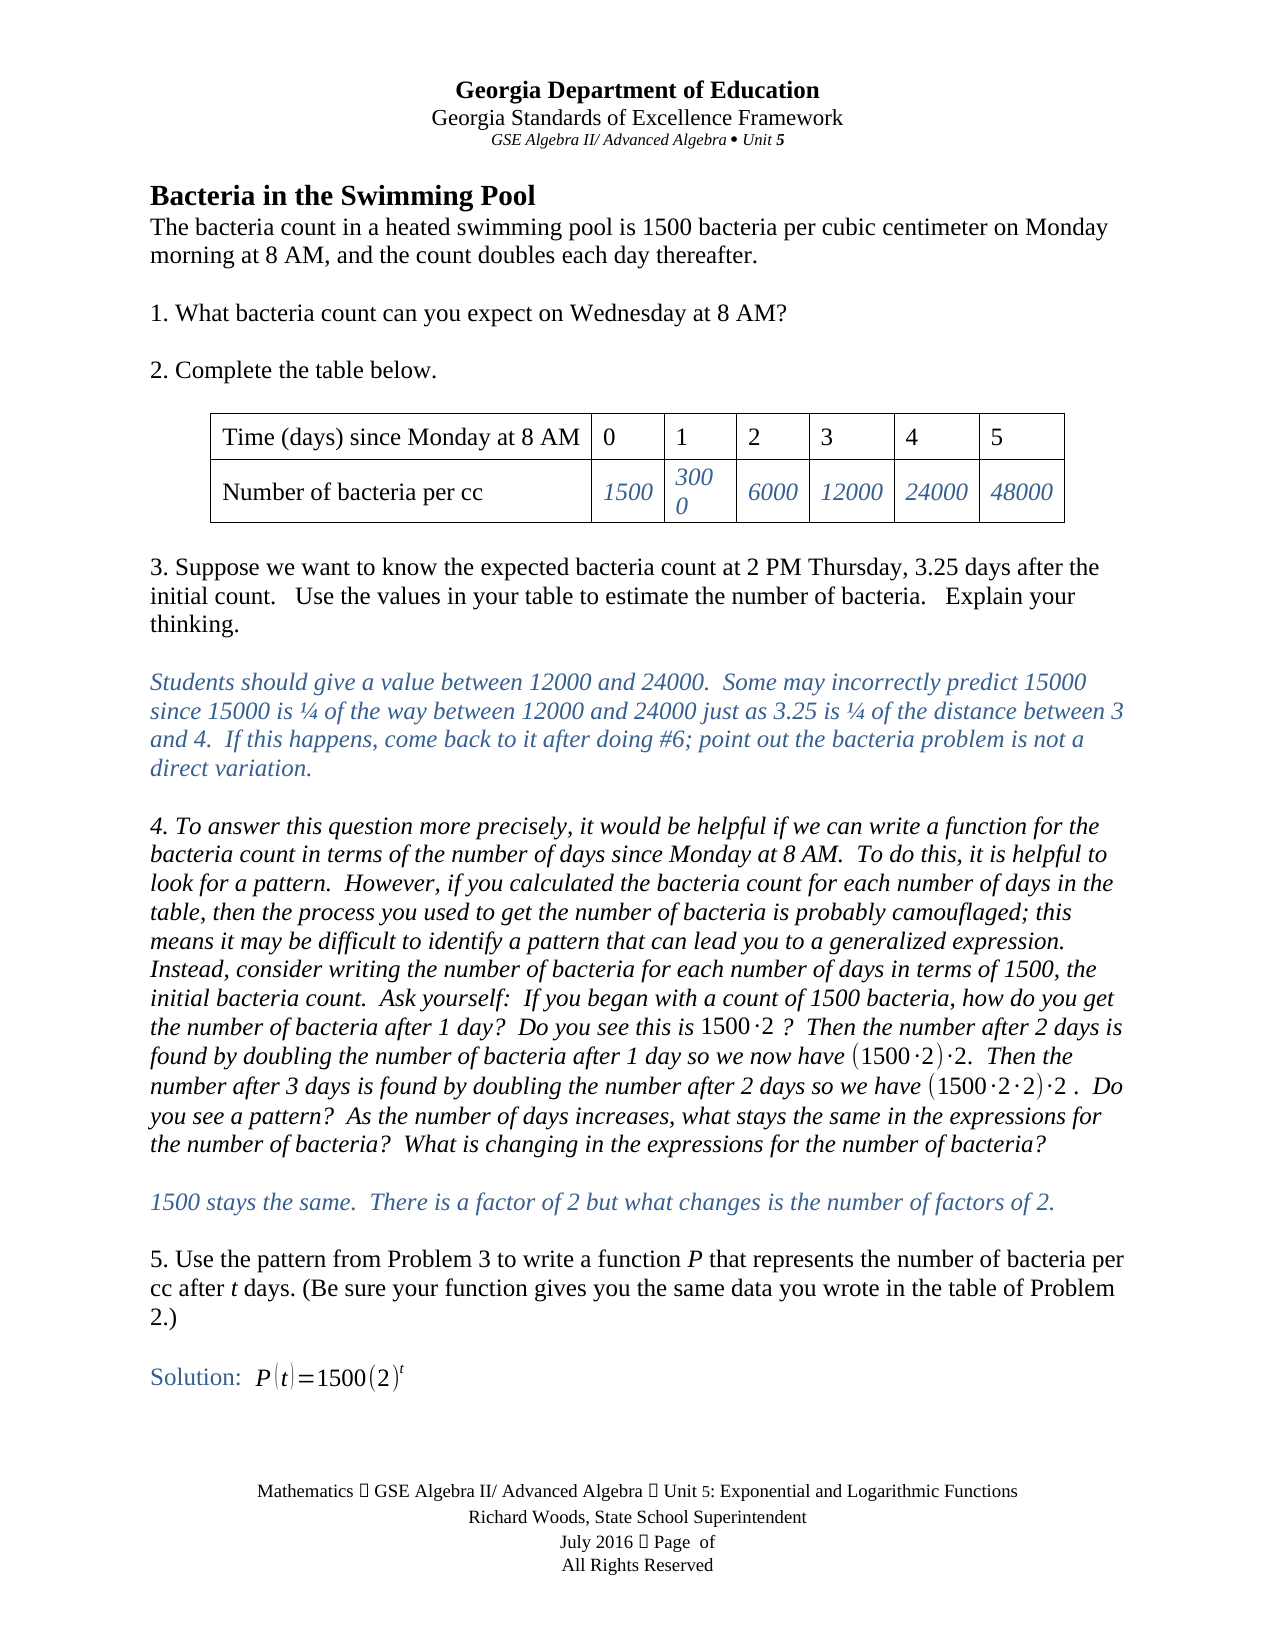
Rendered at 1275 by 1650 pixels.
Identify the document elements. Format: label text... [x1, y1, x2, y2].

text Students should give a value between 12000 and 24000. Some may incorrectly predict 15000 since 15000 is ¼ of the way between 12000 and 24000 just as 3.25 is ¼ of the distance between 3 and 4. If this happens, come back to it after doing #6; point out the bacteria problem is not a direct variation. [150, 667, 1125, 782]
table_cell 1500 [592, 460, 664, 522]
table_header 1 [665, 414, 736, 459]
text 4. To answer this question more precisely, it would be helpful if we can write a function for the bacteria count in terms of the number of days since Monday at 8 AM. To do this, it is helpful to look for a pattern. However, if you calculated the bacteria count for each number of days in the table, then the process you used to get the number of bacteria is probably camouflaged; this means it may be difficult to identify a pattern that can lead you to a generalized expression. Instead, consider writing the number of bacteria for each number of days in terms of 1500, the initial bacteria count. Ask yourself: If you began with a count of 1500 bacteria, how do you get the number of bacteria after 1 day? Do you see this is ? Then the number after 2 days is found by doubling the number of bacteria after 1 day so we now have . Then the number after 3 days is found by doubling the number after 2 days so we have . Do you see a pattern? As the number of days increases, what stays the same in the expressions for the number of bacteria? What is changing in the expressions for the number of bacteria? [150, 811, 1125, 1158]
text Bacteria in the Swimming Pool [150, 178, 1125, 212]
table_cell 48000 [980, 460, 1064, 522]
text 5. Use the pattern from Problem 3 to write a function P that represents the number of bacteria per cc after t days. (Be sure your function gives you the same data you wrote in the table of Problem 2.) [150, 1244, 1125, 1331]
text Solution: [150, 1359, 1125, 1392]
table_header 0 [592, 414, 664, 459]
table_cell 24000 [895, 460, 979, 522]
table_header 2 [737, 414, 809, 459]
text 1. What bacteria count can you expect on Wednesday at 8 AM? [150, 298, 1125, 327]
table_header Time (days) since Monday at 8 AM [211, 414, 591, 459]
table_cell 12000 [810, 460, 894, 522]
table_header 5 [980, 414, 1064, 459]
text The bacteria count in a heated swimming pool is 1500 bacteria per cubic centimeter on Monday morning at 8 AM, and the count doubles each day thereafter. [150, 212, 1125, 269]
table_cell 6000 [737, 460, 809, 522]
text 1500 stays the same. There is a factor of 2 but what changes is the number of factors of 2. [150, 1187, 1125, 1216]
table_cell Number of bacteria per cc [211, 460, 591, 522]
table_header 3 [810, 414, 894, 459]
text 2. Complete the table below. [150, 355, 1125, 384]
table_header 4 [895, 414, 979, 459]
text 3. Suppose we want to know the expected bacteria count at 2 PM Thursday, 3.25 days after the initial count. Use the values in your table to estimate the number of bacteria. Explain your thinking. [150, 552, 1125, 638]
table_cell 3000 [665, 460, 736, 522]
